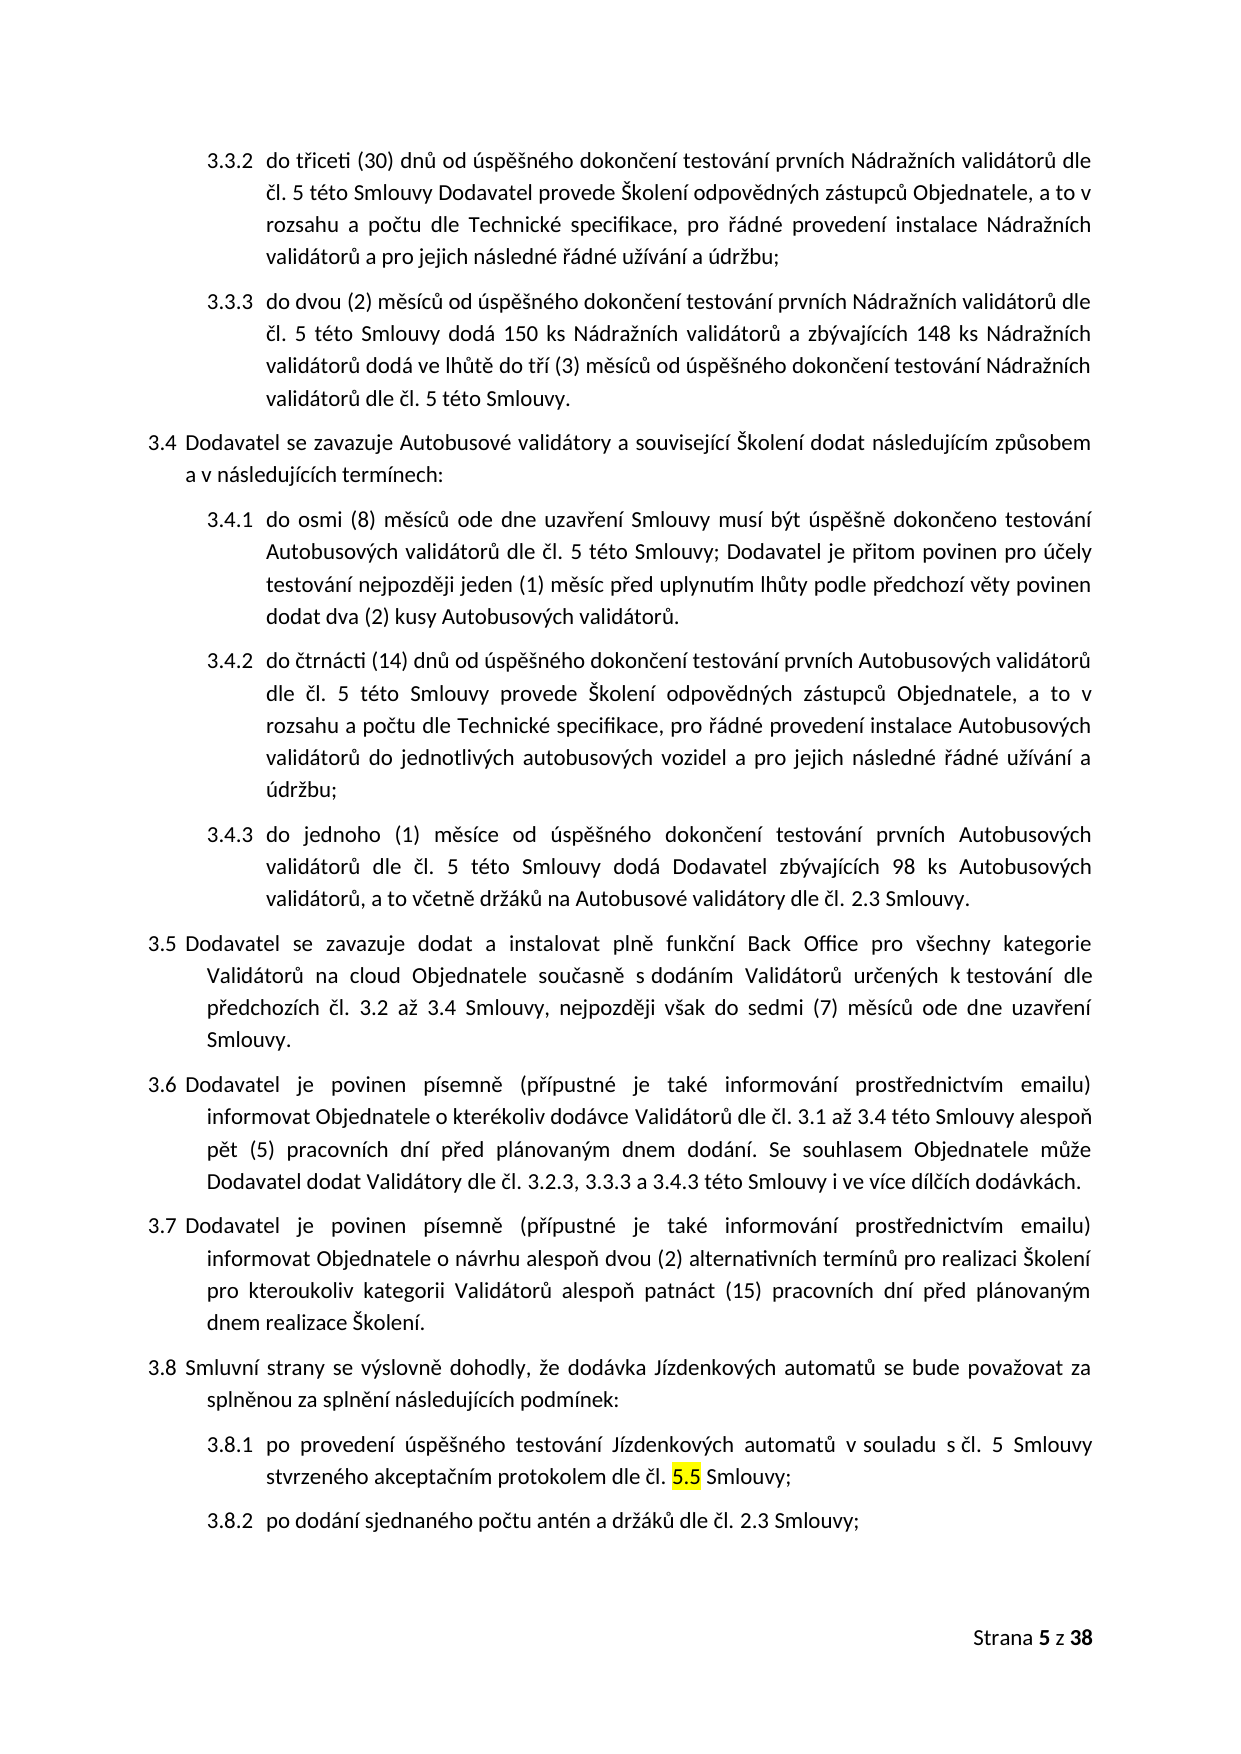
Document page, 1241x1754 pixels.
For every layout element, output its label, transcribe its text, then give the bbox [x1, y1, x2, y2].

list Dodavatel se zavazuje dodat a instalovat plně funkční Back Office pro všechny kategorie Validátorů na cloud Objednatele současně s dodáním Validátorů určených k testování dle předchozích čl. 3.2 až 3.4 Smlouvy, nejpozději však do sedmi (7) měsíců ode dne uzavření Smlouvy. [148, 929, 1093, 1054]
list Dodavatel je povinen písemně (přípustné je také informování prostřednictvím emailu) informovat Objednatele o kterékoliv dodávce Validátorů dle čl. 3.1 až 3.4 této Smlouvy alespoň pět (5) pracovních dní před plánovaným dnem dodání. Se souhlasem Objednatele může Dodavatel dodat Validátory dle čl. 3.2.3, 3.3.3 a 3.4.3 této Smlouvy i ve více dílčích dodávkách. [148, 1070, 1093, 1195]
list do jednoho (1) měsíce od úspěšného dokončení testování prvních Autobusových validátorů dle čl. 5 této Smlouvy dodá Dodavatel zbývajících 98 ks Autobusových validátorů, a to včetně držáků na Autobusové validátory dle čl. 2.3 Smlouvy. [207, 820, 1093, 912]
list Dodavatel je povinen písemně (přípustné je také informování prostřednictvím emailu) informovat Objednatele o návrhu alespoň dvou (2) alternativních termínů pro realizaci Školení pro kteroukoliv kategorii Validátorů alespoň patnáct (15) pracovních dní před plánovaným dnem realizace Školení. [148, 1212, 1093, 1336]
list Dodavatel se zavazuje Autobusové validátory a související Školení dodat následujícím způsobem a v následujících termínech: [148, 428, 1093, 489]
list do osmi (8) měsíců ode dne uzavření Smlouvy musí být úspěšně dokončeno testování Autobusových validátorů dle čl. 5 této Smlouvy; Dodavatel je přitom povinen pro účely testování nejpozději jeden (1) měsíc před uplynutím lhůty podle předchozí věty povinen dodat dva (2) kusy Autobusových validátorů. [207, 505, 1093, 630]
list po dodání sjednaného počtu antén a držáků dle čl. 2.3 Smlouvy; [207, 1507, 1093, 1534]
list do čtrnácti (14) dnů od úspěšného dokončení testování prvních Autobusových validátorů dle čl. 5 této Smlouvy provede Školení odpovědných zástupců Objednatele, a to v rozsahu a počtu dle Technické specifikace, pro řádné provedení instalace Autobusových validátorů do jednotlivých autobusových vozidel a pro jejich následné řádné užívání a údržbu; [207, 647, 1093, 803]
list do třiceti (30) dnů od úspěšného dokončení testování prvních Nádražních validátorů dle čl. 5 této Smlouvy Dodavatel provede Školení odpovědných zástupců Objednatele, a to v rozsahu a počtu dle Technické specifikace, pro řádné provedení instalace Nádražních validátorů a pro jejich následné řádné užívání a údržbu; [207, 146, 1093, 271]
list do dvou (2) měsíců od úspěšného dokončení testování prvních Nádražních validátorů dle čl. 5 této Smlouvy dodá 150 ks Nádražních validátorů a zbývajících 148 ks Nádražních validátorů dodá ve lhůtě do tří (3) měsíců od úspěšného dokončení testování Nádražních validátorů dle čl. 5 této Smlouvy. [207, 287, 1093, 412]
list po provedení úspěšného testování Jízdenkových automatů v souladu s čl. 5 Smlouvy stvrzeného akceptačním protokolem dle čl. 5.5 Smlouvy; [207, 1430, 1093, 1490]
list Smluvní strany se výslovně dohodly, že dodávka Jízdenkových automatů se bude považovat za splněnou za splnění následujících podmínek: [148, 1353, 1093, 1413]
